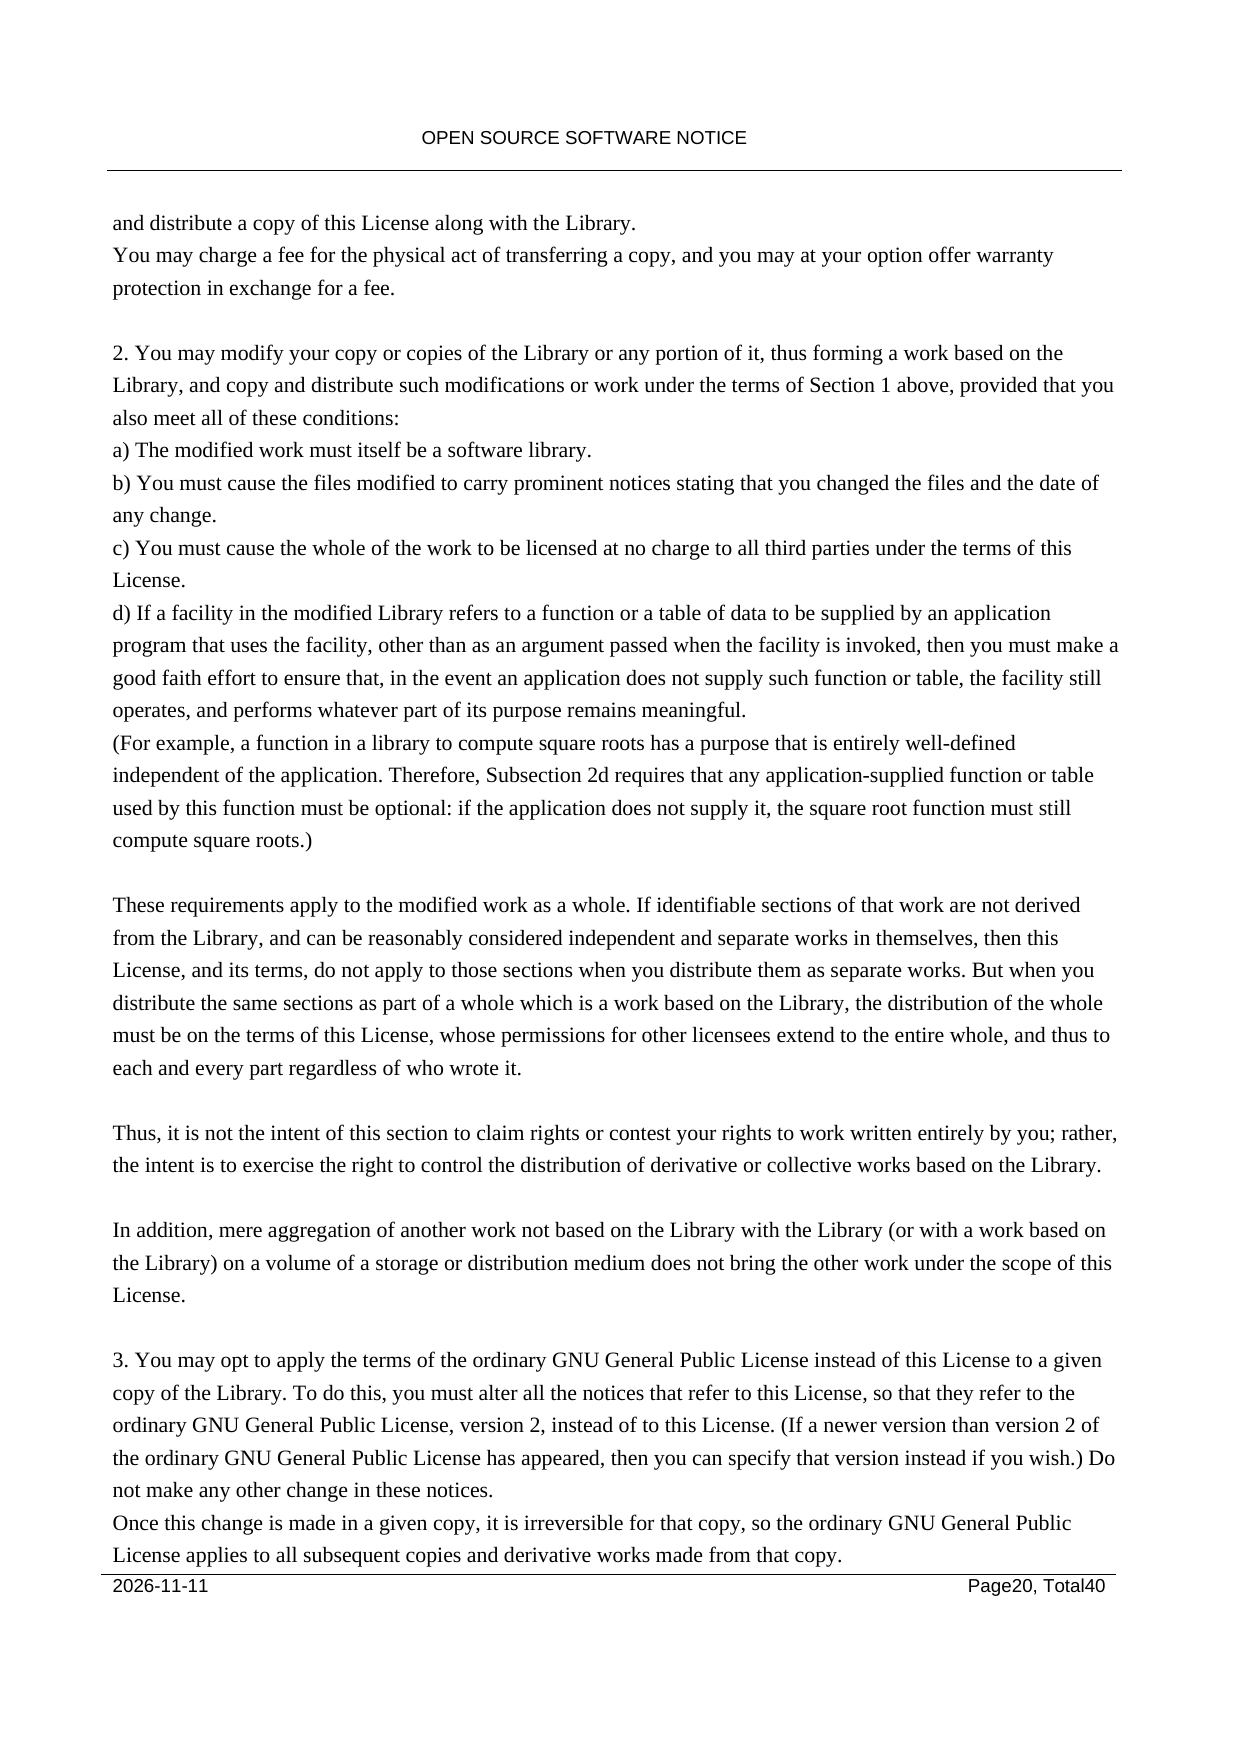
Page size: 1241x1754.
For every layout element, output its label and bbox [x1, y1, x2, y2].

text [112, 206, 1128, 1571]
